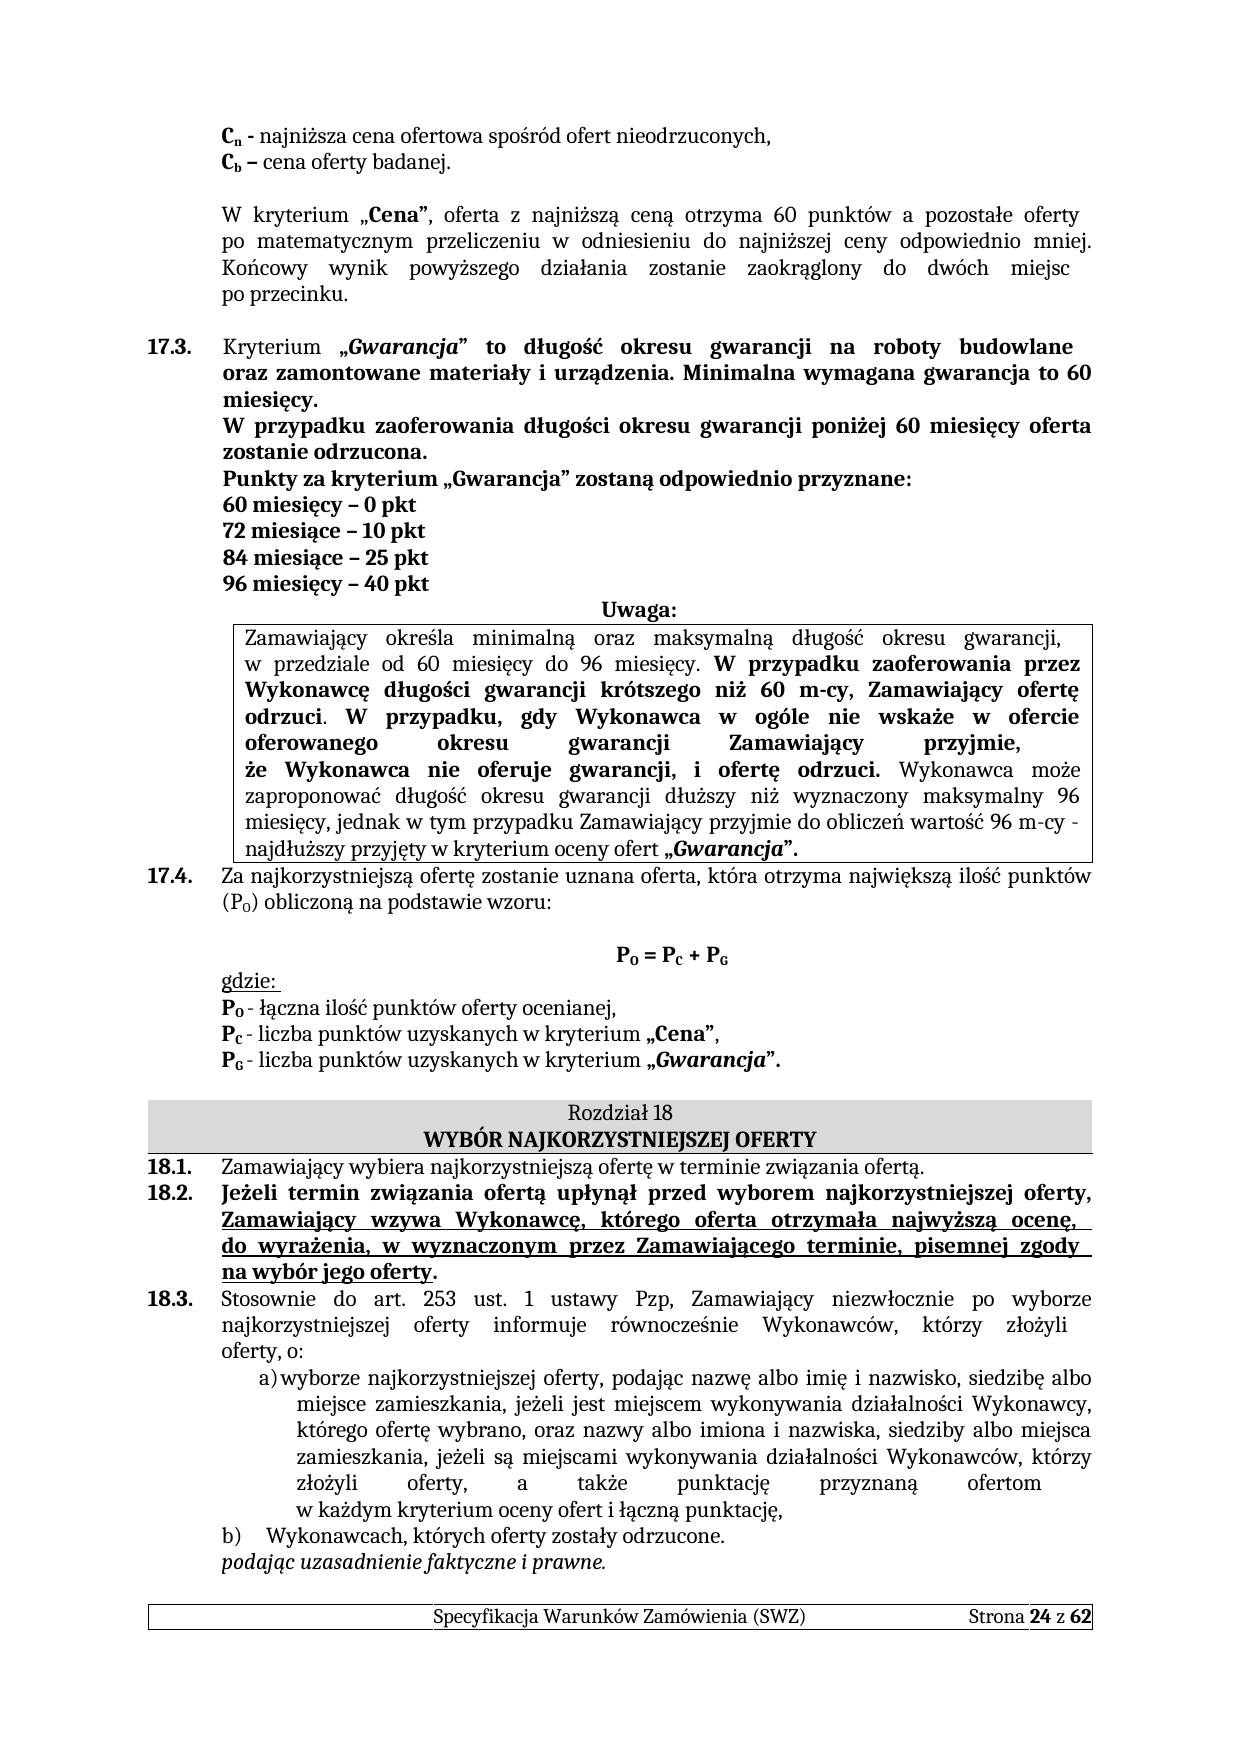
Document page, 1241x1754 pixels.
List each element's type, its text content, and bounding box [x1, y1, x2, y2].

table_header Zamawiający określa minimalną oraz maksymalną długość okresu gwarancji, w przedziale od 60 miesięcy do 96 miesięcy. W przypadku zaoferowania przez Wykonawcę długości gwarancji krótszego niż 60 m-cy, Zamawiający ofertę odrzuci. W przypadku, gdy Wykonawca w ogóle nie wskaże w ofercie oferowanego okresu gwarancji Zamawiający przyjmie, że Wykonawca nie oferuje gwarancji, i ofertę odrzuci. Wykonawca może zaproponować długość okresu gwarancji dłuższy niż wyznaczony maksymalny 96 miesięcy, jednak w tym przypadku Zamawiający przyjmie do obliczeń wartość 96 m-cy - najdłuższy przyjęty w kryterium oceny ofert „Gwarancja”. [234, 625, 1092, 862]
list Zamawiający wybiera najkorzystniejszą ofertę w terminie związania ofertą. [148, 1154, 1093, 1180]
list 72 miesiące – 10 pkt [223, 518, 1093, 544]
text Cb – cena oferty badanej. [221, 149, 1093, 176]
list 60 miesięcy – 0 pkt [223, 492, 1093, 518]
list Kryterium „Gwarancja” to długość okresu gwarancji na roboty budowlane oraz zamontowane materiały i urządzenia. Minimalna wymagana gwarancja to 60 miesięcy. [148, 334, 1093, 413]
list Za najkorzystniejszą ofertę zostanie uznana oferta, która otrzyma największą ilość punktów (PO) obliczoną na podstawie wzoru: [148, 863, 1093, 916]
table_header Rozdział 18 WYBÓR NAJKORZYSTNIEJSZEJ OFERTY [148, 1100, 1092, 1153]
list Wykonawcach, których oferty zostały odrzucone. [221, 1523, 1093, 1549]
list PC - liczba punktów uzyskanych w kryterium „Cena”, [221, 1021, 1093, 1047]
list Punkty za kryterium „Gwarancja” zostaną odpowiednio przyznane: [223, 465, 1093, 492]
list W kryterium „Cena”, oferta z najniższą ceną otrzyma 60 punktów a pozostałe oferty po matematycznym przeliczeniu w odniesieniu do najniższej ceny odpowiednio mniej. Końcowy wynik powyższego działania zostanie zaokrąglony do dwóch miejsc po przecinku. [221, 202, 1093, 307]
list gdzie: [221, 968, 1093, 994]
list 84 miesiące – 25 pkt [223, 544, 1093, 571]
list podając uzasadnienie faktyczne i prawne. [148, 1549, 1093, 1575]
list wyborze najkorzystniejszej oferty, podając nazwę albo imię i nazwisko, siedzibę albo miejsce zamieszkania, jeżeli jest miejscem wykonywania działalności Wykonawcy, którego ofertę wybrano, oraz nazwy albo imiona i nazwiska, siedziby albo miejsca zamieszkania, jeżeli są miejscami wykonywania działalności Wykonawców, którzy złożyli oferty, a także punktację przyznaną ofertom w każdym kryterium oceny ofert i łączną punktację, [259, 1364, 1093, 1523]
text Cn - najniższa cena ofertowa spośród ofert nieodrzuconych, [221, 123, 1093, 149]
list Stosownie do art. 253 ust. 1 ustawy Pzp, Zamawiający niezwłocznie po wyborze najkorzystniejszej oferty informuje równocześnie Wykonawców, którzy złożyli oferty, o: [148, 1286, 1093, 1364]
list PO = PC + PG [251, 942, 1093, 968]
list Jeżeli termin związania ofertą upłynął przed wyborem najkorzystniejszej oferty, Zamawiający wzywa Wykonawcę, którego oferta otrzymała najwyższą ocenę, do wyrażenia, w wyznaczonym przez Zamawiającego terminie, pisemnej zgody na wybór jego oferty. [148, 1180, 1093, 1286]
list 96 miesięcy – 40 pkt [223, 571, 1093, 597]
list Uwaga: [185, 597, 1093, 623]
list PG - liczba punktów uzyskanych w kryterium „Gwarancja”. [221, 1047, 1093, 1074]
list W przypadku zaoferowania długości okresu gwarancji poniżej 60 miesięcy oferta zostanie odrzucona. [223, 413, 1093, 465]
list PO - łączna ilość punktów oferty ocenianej, [221, 994, 1093, 1021]
